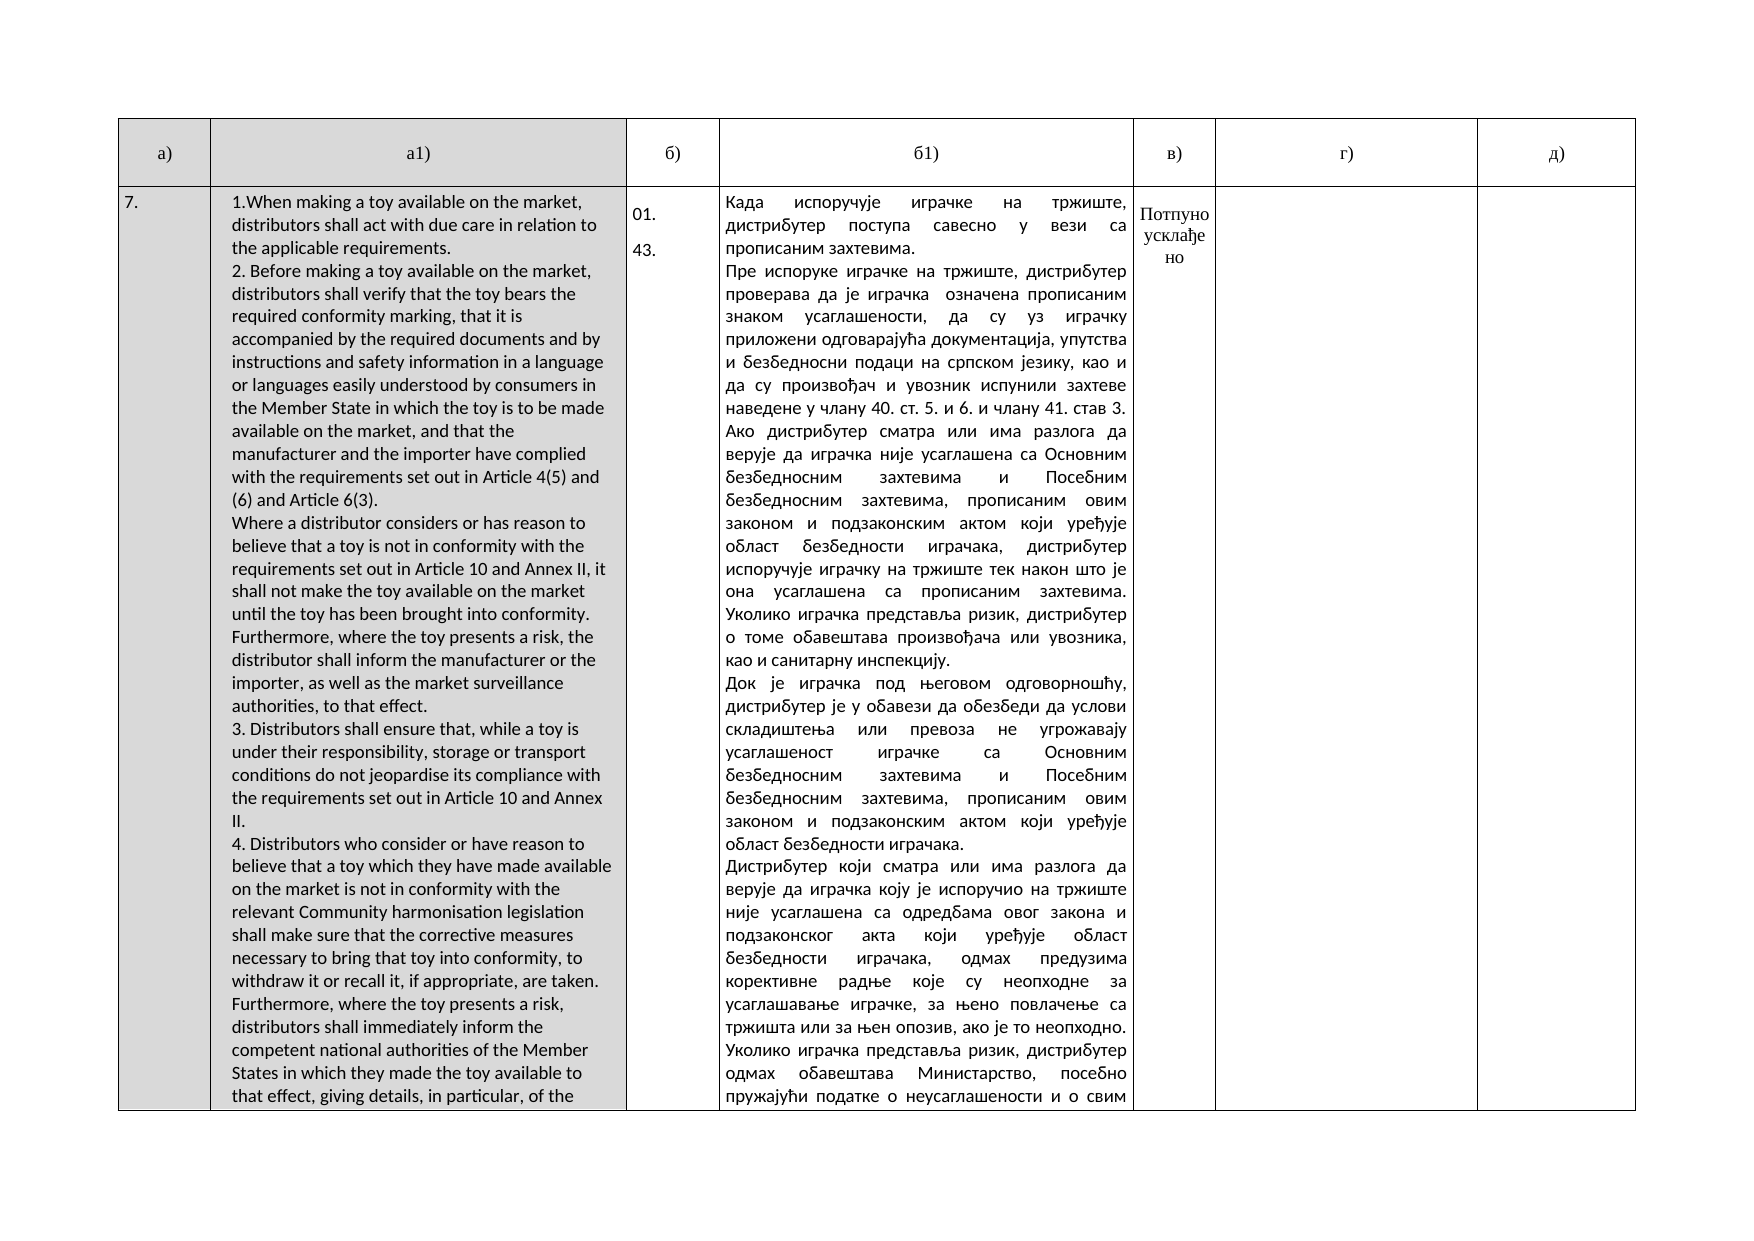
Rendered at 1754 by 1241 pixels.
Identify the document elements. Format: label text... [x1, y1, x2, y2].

table_header б) [627, 119, 719, 186]
table_header а1) [211, 119, 626, 186]
table_header а) [119, 119, 210, 186]
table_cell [720, 187, 1133, 1109]
table_cell [1478, 187, 1635, 1109]
table_header г) [1216, 119, 1477, 186]
table_cell 01. 43. [627, 187, 719, 1109]
table_header б1) [720, 119, 1133, 186]
table_header в) [1134, 119, 1215, 186]
table_cell Потпуно усклађено [1134, 187, 1215, 1109]
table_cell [211, 187, 626, 1109]
table_cell [1216, 187, 1477, 1109]
table_cell 7. [119, 187, 210, 1109]
table_header д) [1478, 119, 1635, 186]
